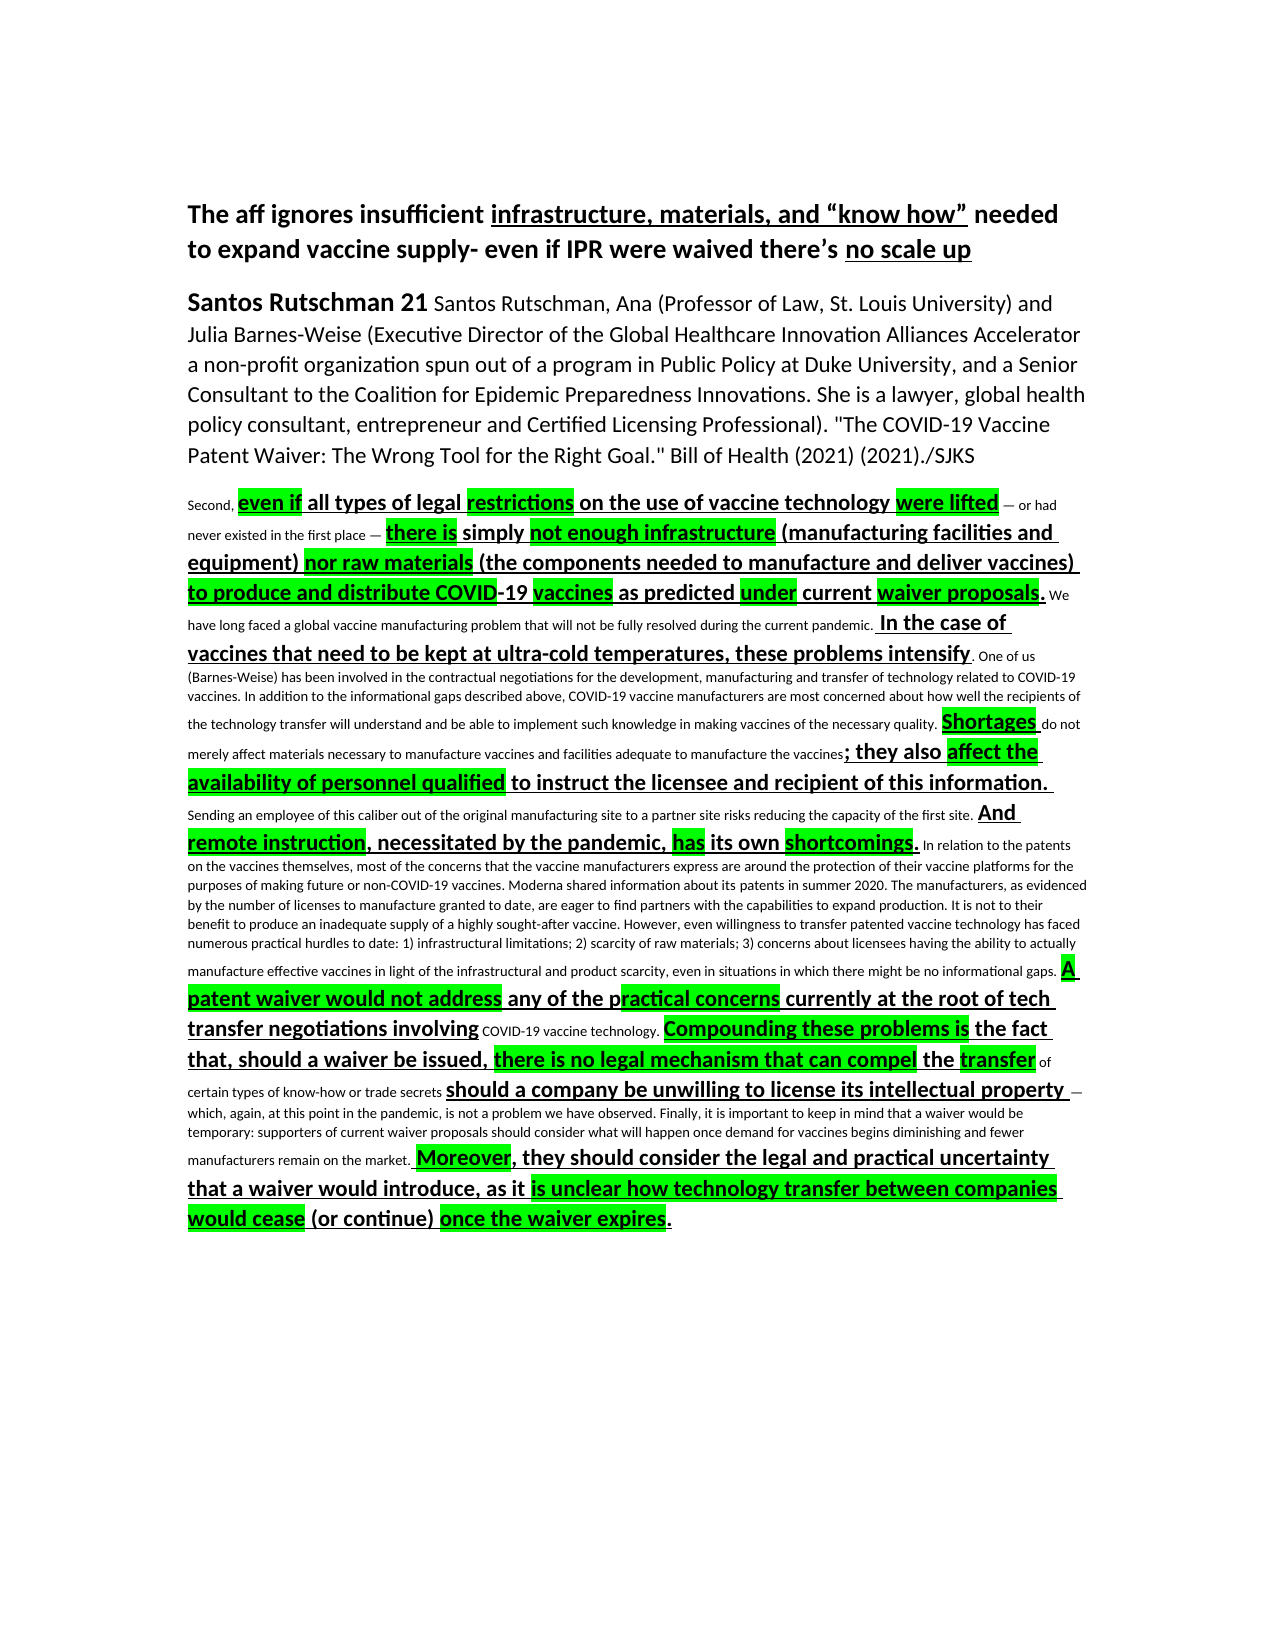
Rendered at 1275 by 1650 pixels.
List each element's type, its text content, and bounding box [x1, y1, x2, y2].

text Santos Rutschman 21 Santos Rutschman, Ana (Professor of Law, St. Louis University) and Julia Barnes-Weise (Executive Director of the Global Healthcare Innovation Alliances Accelerator a non-profit organization spun out of a program in Public Policy at Duke University, and a Senior Consultant to the Coalition for Epidemic Preparedness Innovations. She is a lawyer, global health policy consultant, entrepreneur and Certified Licensing Professional). "The COVID-19 Vaccine Patent Waiver: The Wrong Tool for the Right Goal." Bill of Health (2021) (2021)./SJKS [187, 285, 1087, 469]
text Second, even if all types of legal restrictions on the use of vaccine technology were lifted — or had never existed in the first place — there is simply not enough infrastructure (manufacturing facilities and equipment) nor raw materials (the components needed to manufacture and deliver vaccines) to produce and distribute COVID-19 vaccines as predicted under current waiver proposals. We have long faced a global vaccine manufacturing problem that will not be fully resolved during the current pandemic. In the case of vaccines that need to be kept at ultra-cold temperatures, these problems intensify. One of us (Barnes-Weise) has been involved in the contractual negotiations for the development, manufacturing and transfer of technology related to COVID-19 vaccines. In addition to the informational gaps described above, COVID-19 vaccine manufacturers are most concerned about how well the recipients of the technology transfer will understand and be able to implement such knowledge in making vaccines of the necessary quality. Shortages do not merely affect materials necessary to manufacture vaccines and facilities adequate to manufacture the vaccines; they also affect the availability of personnel qualified to instruct the licensee and recipient of this information. Sending an employee of this caliber out of the original manufacturing site to a partner site risks reducing the capacity of the first site. And remote instruction, necessitated by the pandemic, has its own shortcomings. In relation to the patents on the vaccines themselves, most of the concerns that the vaccine manufacturers express are around the protection of their vaccine platforms for the purposes of making future or non-COVID-19 vaccines. Moderna shared information about its patents in summer 2020. The manufacturers, as evidenced by the number of licenses to manufacture granted to date, are eager to find partners with the capabilities to expand production. It is not to their benefit to produce an inadequate supply of a highly sought-after vaccine. However, even willingness to transfer patented vaccine technology has faced numerous practical hurdles to date: 1) infrastructural limitations; 2) scarcity of raw materials; 3) concerns about licensees having the ability to actually manufacture effective vaccines in light of the infrastructural and product scarcity, even in situations in which there might be no informational gaps. A patent waiver would not address any of the practical concerns currently at the root of tech transfer negotiations involving COVID-19 vaccine technology. Compounding these problems is the fact that, should a waiver be issued, there is no legal mechanism that can compel the transfer of certain types of know-how or trade secrets should a company be unwilling to license its intellectual property — which, again, at this point in the pandemic, is not a problem we have observed. Finally, it is important to keep in mind that a waiver would be temporary: supporters of current waiver proposals should consider what will happen once demand for vaccines begins diminishing and fewer manufacturers remain on the market. Moreover, they should consider the legal and practical uncertainty that a waiver would introduce, as it is unclear how technology transfer between companies would cease (or continue) once the waiver expires. [187, 488, 1087, 1232]
subtitle The aff ignores insufficient infrastructure, materials, and “know how” needed to expand vaccine supply- even if IPR were waived there’s no scale up [187, 197, 1087, 266]
